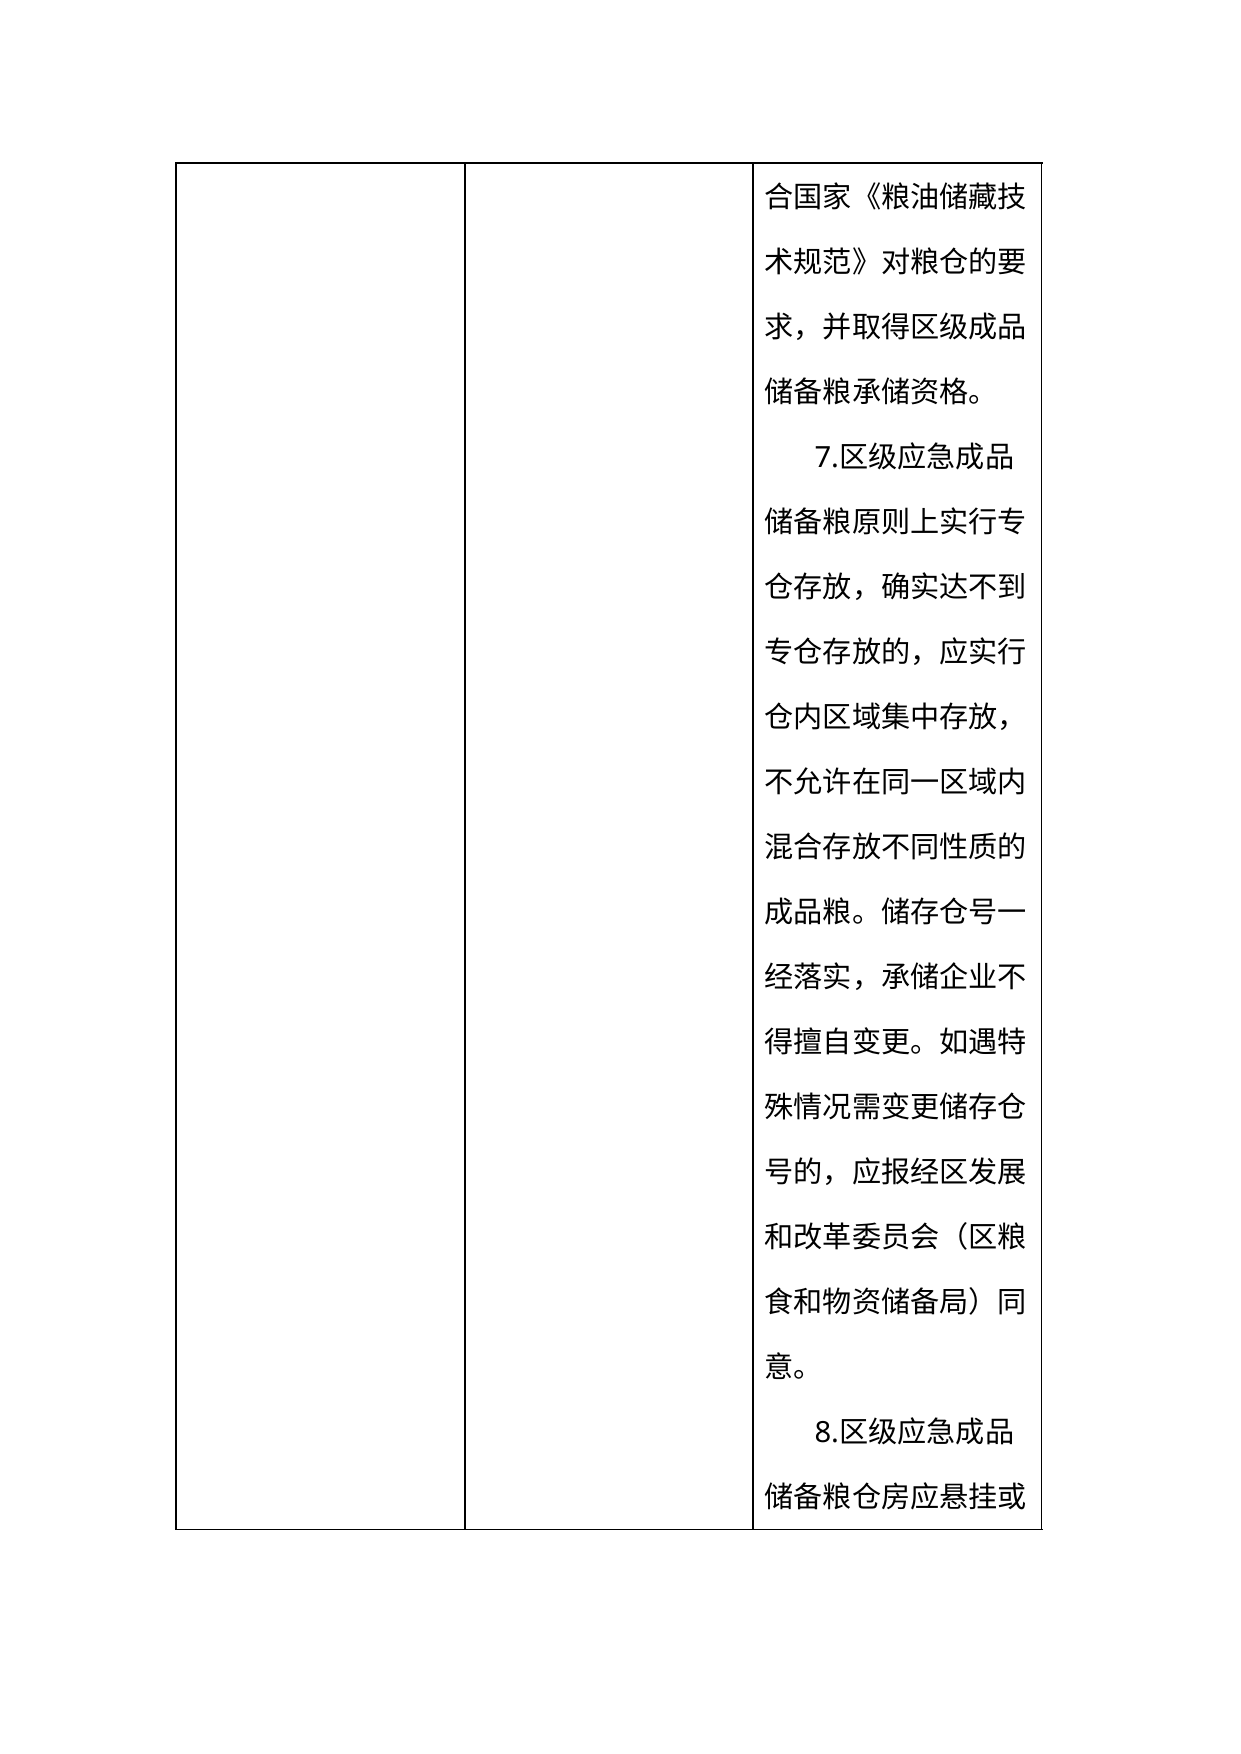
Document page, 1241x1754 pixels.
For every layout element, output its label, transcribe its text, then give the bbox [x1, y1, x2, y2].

table_cell [177, 164, 464, 1528]
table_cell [754, 164, 1041, 1528]
table_cell 1 [466, 164, 752, 1528]
